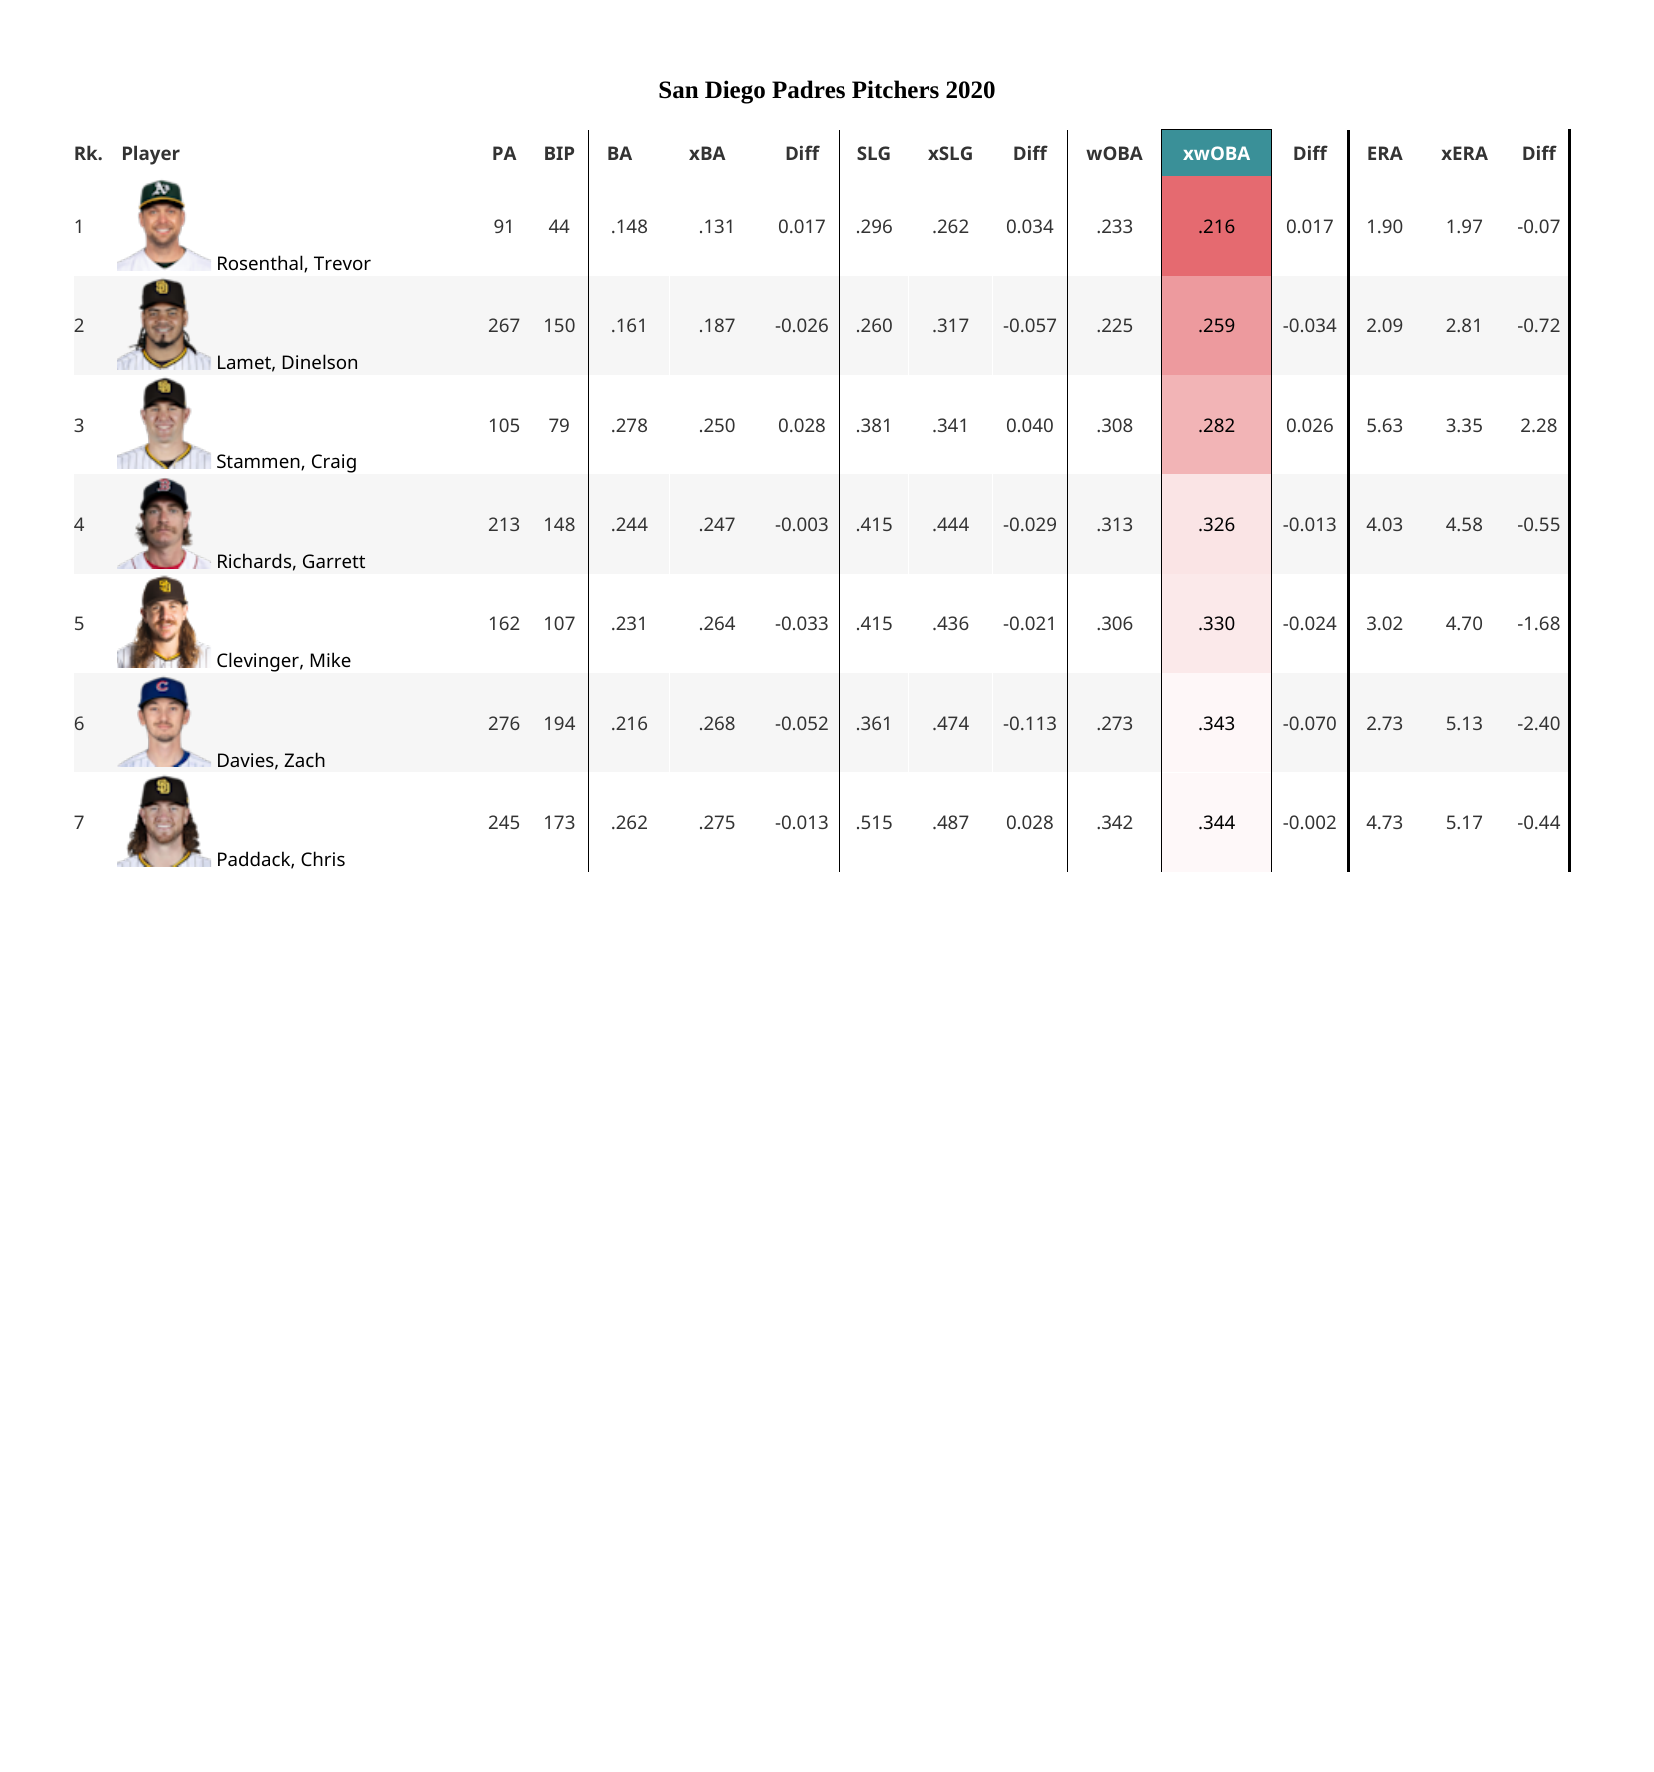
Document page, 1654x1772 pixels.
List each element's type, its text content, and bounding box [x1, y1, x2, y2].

text San Diego Padres Pitchers 2020 [75, 75, 1578, 104]
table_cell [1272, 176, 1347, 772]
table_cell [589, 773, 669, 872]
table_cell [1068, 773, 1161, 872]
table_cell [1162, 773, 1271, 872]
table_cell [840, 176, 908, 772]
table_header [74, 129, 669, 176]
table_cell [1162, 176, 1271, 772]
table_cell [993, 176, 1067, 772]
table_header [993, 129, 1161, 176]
picture [117, 673, 212, 767]
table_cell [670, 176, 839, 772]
picture [117, 474, 212, 569]
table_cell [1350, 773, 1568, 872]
picture [117, 275, 212, 370]
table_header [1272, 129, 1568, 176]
picture [117, 772, 212, 867]
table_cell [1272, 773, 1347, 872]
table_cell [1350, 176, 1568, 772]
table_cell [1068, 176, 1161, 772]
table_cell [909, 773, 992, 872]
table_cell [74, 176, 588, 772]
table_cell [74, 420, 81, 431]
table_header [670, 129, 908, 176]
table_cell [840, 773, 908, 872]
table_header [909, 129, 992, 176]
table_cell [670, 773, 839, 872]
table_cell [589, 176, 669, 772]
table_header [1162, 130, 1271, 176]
picture [117, 375, 212, 469]
picture [117, 573, 212, 668]
picture [117, 176, 212, 271]
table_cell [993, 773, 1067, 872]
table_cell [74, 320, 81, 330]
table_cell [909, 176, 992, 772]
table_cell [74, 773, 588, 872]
